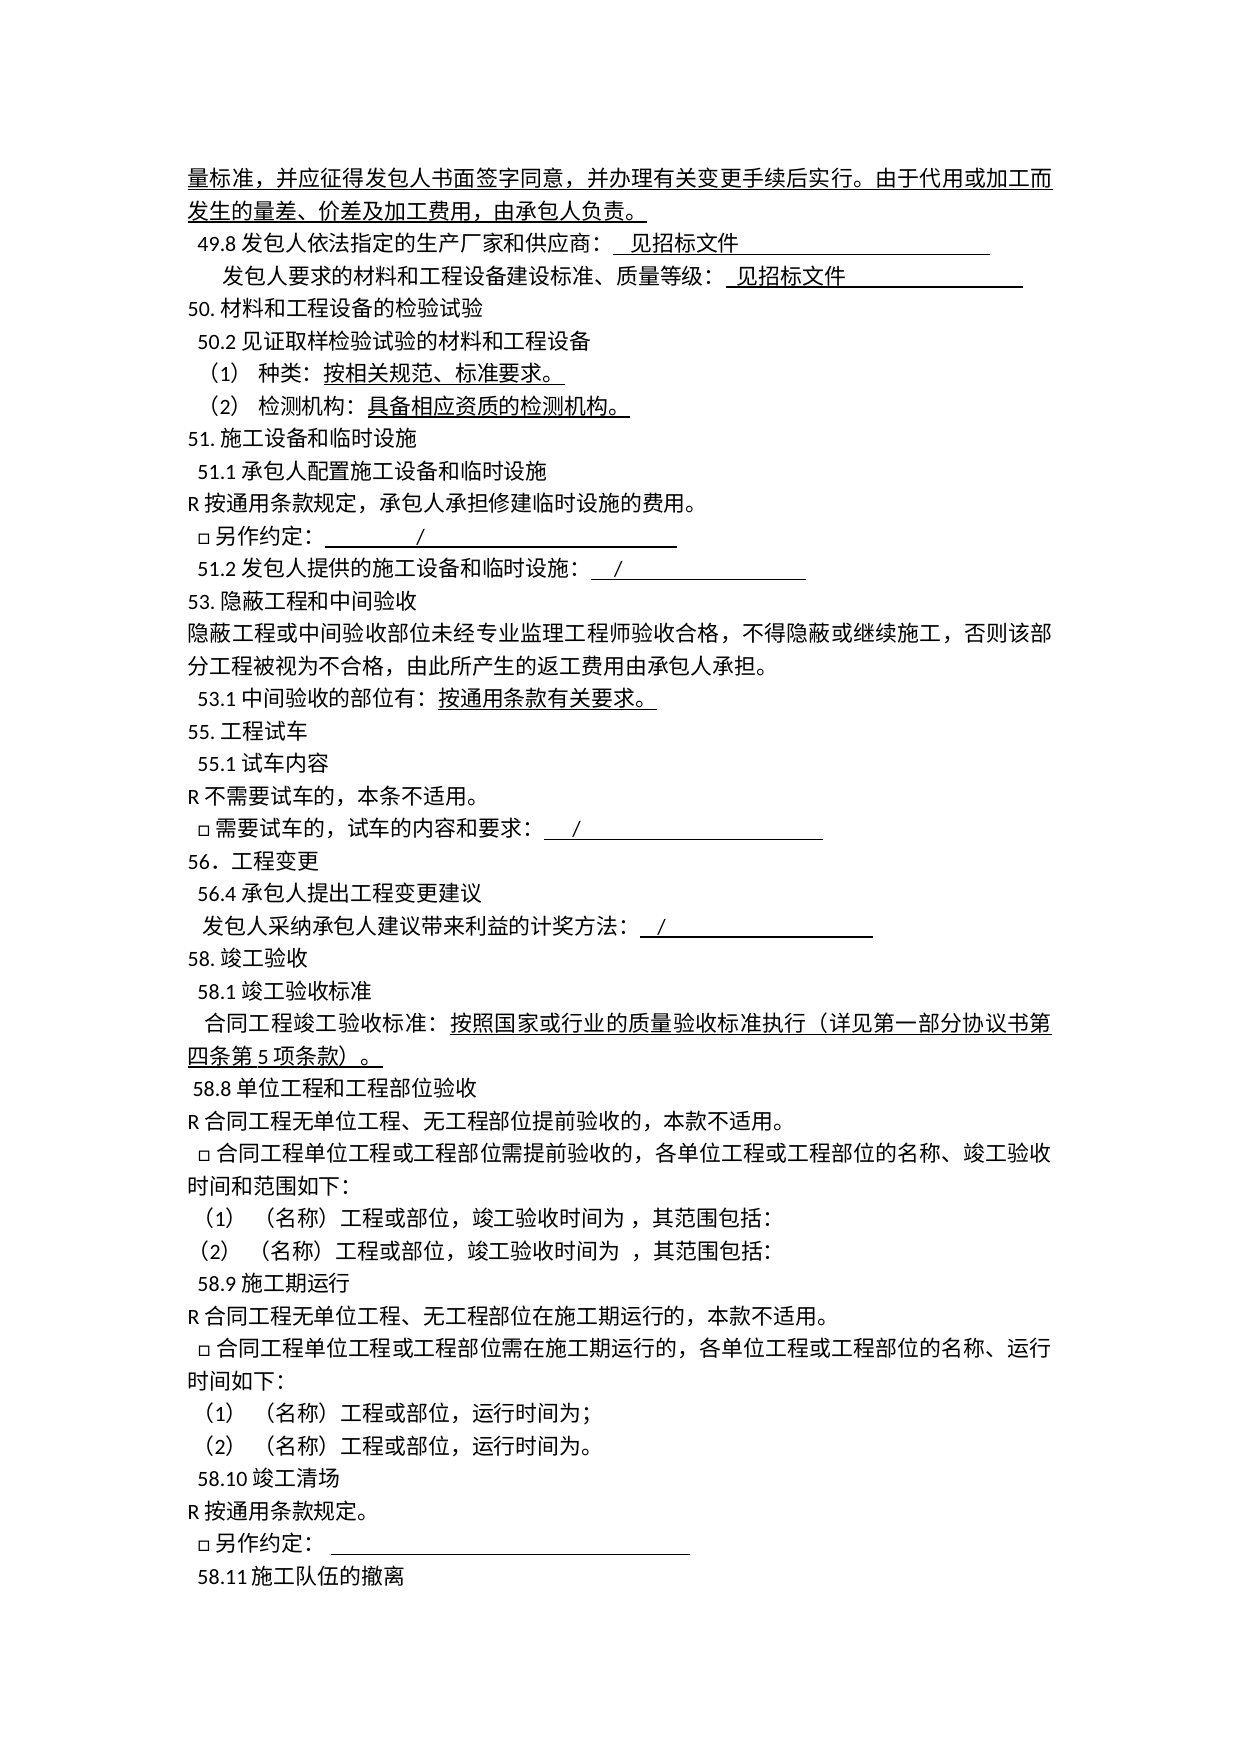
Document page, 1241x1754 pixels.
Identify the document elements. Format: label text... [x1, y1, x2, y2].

text 58.8 单位工程和工程部位验收 [187, 1072, 1053, 1104]
text （2） 检测机构：具备相应资质的检测机构。 [187, 389, 1053, 422]
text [187, 162, 1053, 189]
text 58.1 竣工验收标准 [187, 974, 1053, 1007]
text 发包人要求的材料和工程设备建设标准、质量等级： 见招标文件 [187, 259, 1053, 292]
text 51.1 承包人配置施工设备和临时设施 [187, 454, 1053, 487]
text □ 需要试车的，试车的内容和要求： / [187, 812, 1053, 844]
text 58.9 施工期运行 [187, 1267, 1053, 1299]
text （2） （名称）工程或部位，运行时间为。 [187, 1429, 1053, 1462]
text □ 合同工程单位工程或工程部位需在施工期运行的，各单位工程或工程部位的名称、运行时间如下： [187, 1332, 1053, 1397]
text （1） （名称）工程或部位，竣工验收时间为 ，其范围包括： [187, 1202, 1053, 1234]
text R 按通用条款规定。 [187, 1494, 1053, 1527]
text 51. 施工设备和临时设施 [187, 422, 1053, 454]
text R 合同工程无单位工程、无工程部位提前验收的，本款不适用。 [187, 1104, 1053, 1137]
text □ 另作约定： / [187, 519, 1053, 552]
text （1） 种类：按相关规范、标准要求。 [187, 357, 1053, 389]
text 51.2 发包人提供的施工设备和临时设施： / [187, 552, 1053, 584]
text 58. 竣工验收 [187, 942, 1053, 974]
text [187, 190, 1053, 227]
text 50. 材料和工程设备的检验试验 [187, 292, 1053, 324]
text R 不需要试车的，本条不适用。 [187, 779, 1053, 812]
text （1） （名称）工程或部位，运行时间为； [187, 1397, 1053, 1429]
text R 合同工程无单位工程、无工程部位在施工期运行的，本款不适用。 [187, 1299, 1053, 1332]
text 发包人采纳承包人建议带来利益的计奖方法： / [187, 909, 1053, 942]
text 58.10 竣工清场 [187, 1462, 1053, 1494]
text 55.1 试车内容 [187, 747, 1053, 779]
text 55. 工程试车 [187, 714, 1053, 747]
text 50.2 见证取样检验试验的材料和工程设备 [187, 324, 1053, 357]
text 隐蔽工程或中间验收部位未经专业监理工程师验收合格，不得隐蔽或继续施工，否则该部分工程被视为不合格，由此所产生的返工费用由承包人承担。 [187, 617, 1053, 682]
text 58.11施工队伍的撤离 [187, 1559, 1053, 1592]
text 56．工程变更 [187, 844, 1053, 877]
text （2） （名称）工程或部位，竣工验收时间为 ，其范围包括： [187, 1234, 1053, 1267]
text 53. 隐蔽工程和中间验收 [187, 584, 1053, 617]
text 53.1 中间验收的部位有：按通用条款有关要求。 [187, 682, 1053, 714]
text 合同工程竣工验收标准：按照国家或行业的质量验收标准执行（详见第一部分协议书第四条第5项条款）。 [187, 1007, 1053, 1072]
text □ 合同工程单位工程或工程部位需提前验收的，各单位工程或工程部位的名称、竣工验收时间和范围如下： [187, 1137, 1053, 1202]
text 49.8 发包人依法指定的生产厂家和供应商： 见招标文件 [187, 227, 1053, 259]
text R 按通用条款规定，承包人承担修建临时设施的费用。 [187, 487, 1053, 519]
text 56.4 承包人提出工程变更建议 [187, 877, 1053, 909]
text □ 另作约定： [187, 1527, 1053, 1559]
